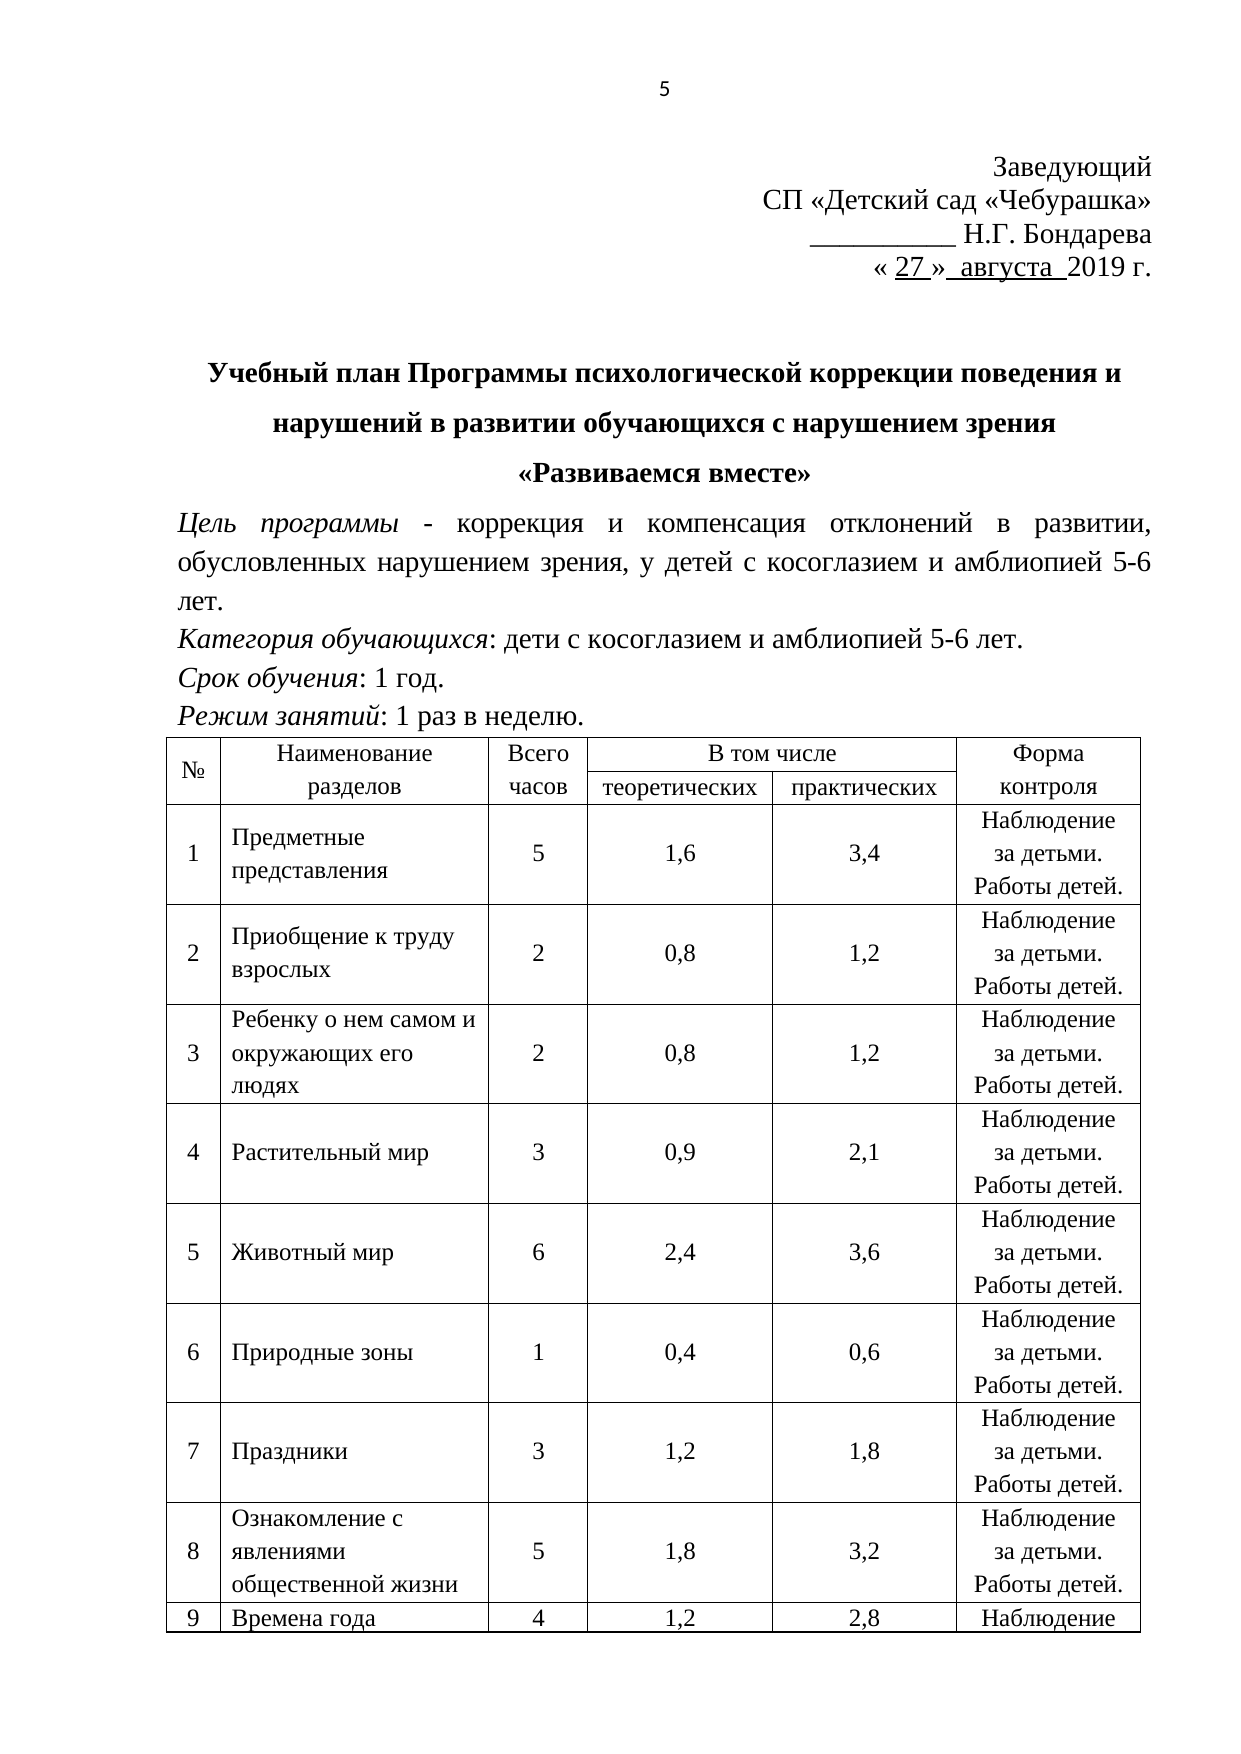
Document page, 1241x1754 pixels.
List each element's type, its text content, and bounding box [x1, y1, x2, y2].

table_cell 3,6 [773, 1204, 956, 1303]
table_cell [957, 1603, 1140, 1631]
table_cell 4 [489, 1603, 587, 1631]
table_header Наименование разделов [221, 738, 488, 804]
table_cell 3,4 [773, 805, 956, 904]
table_cell Приобщение к труду взрослых [221, 905, 488, 1003]
table_header № [167, 738, 220, 804]
table_cell 1,8 [588, 1503, 772, 1602]
table_cell Наблюдение за детьми. Работы детей. [957, 1304, 1140, 1402]
table_cell Растительный мир [221, 1104, 488, 1203]
text СП «Детский сад «Чебурашка» [177, 182, 1152, 216]
table_cell Предметные представления [221, 805, 488, 904]
table_cell 1 [489, 1304, 587, 1402]
table_cell Животный мир [221, 1204, 488, 1303]
table_cell 1,2 [773, 1005, 956, 1103]
table_cell 6 [489, 1204, 587, 1303]
table_cell 2,8 [773, 1603, 956, 1631]
text Режим занятий: 1 раз в неделю. [177, 698, 1152, 732]
table_cell 1,2 [588, 1403, 772, 1502]
text Учебный план Программы психологической коррекции поведения и нарушений в развитии обучающихся с нарушением зрения [177, 355, 1152, 438]
table_cell 0,8 [588, 1005, 772, 1103]
table_cell Праздники [221, 1403, 488, 1502]
table_cell 1,2 [588, 1603, 772, 1631]
table_cell 3 [489, 1403, 587, 1502]
table_cell 7 [167, 1403, 220, 1502]
table_cell 0,4 [588, 1304, 772, 1402]
text Заведующий [177, 149, 1152, 182]
table_cell 1,6 [588, 805, 772, 904]
text Цель программы - коррекция и компенсация отклонений в развитии, обусловленных нарушением зрения, у детей с косоглазием и амблиопией 5-6 лет. [177, 506, 1152, 616]
table_cell 1 [167, 805, 220, 904]
table_cell 5 [167, 1204, 220, 1303]
table_cell Наблюдение за детьми. Работы детей. [957, 1005, 1140, 1103]
table_cell практических [773, 772, 956, 804]
table_cell 0,6 [773, 1304, 956, 1402]
table_cell 1,8 [773, 1403, 956, 1502]
table_cell 0,9 [588, 1104, 772, 1203]
table_cell 2 [489, 1005, 587, 1103]
table_cell 8 [167, 1503, 220, 1602]
text __________ Н.Г. Бондарева [177, 216, 1152, 249]
table_header Форма контроля [957, 738, 1140, 804]
table_cell 1,2 [773, 905, 956, 1003]
table_cell Наблюдение за детьми. Работы детей. [957, 1204, 1140, 1303]
table_cell Ознакомление с явлениями общественной жизни [221, 1503, 488, 1602]
text Категория обучающихся: дети с косоглазием и амблиопией 5-6 лет. [177, 621, 1152, 655]
table_cell 3 [167, 1005, 220, 1103]
table_header Всего часов [489, 738, 587, 804]
text Срок обучения: 1 год. [177, 660, 1152, 693]
text «Развиваемся вместе» [177, 455, 1152, 489]
table_cell 5 [489, 805, 587, 904]
table_cell 0,8 [588, 905, 772, 1003]
table_cell 2 [167, 905, 220, 1003]
table_cell 2,1 [773, 1104, 956, 1203]
table_cell 3 [489, 1104, 587, 1203]
table_cell Природные зоны [221, 1304, 488, 1402]
table_cell 5 [489, 1503, 587, 1602]
table_cell 9 [167, 1603, 220, 1631]
table_cell Ребенку о нем самом и окружающих его людях [221, 1005, 488, 1103]
table_cell теоретических [588, 772, 772, 804]
table_cell Времена года [221, 1603, 488, 1631]
table_cell Наблюдение за детьми. Работы детей. [957, 1104, 1140, 1203]
table_cell 3,2 [773, 1503, 956, 1602]
table_cell 4 [167, 1104, 220, 1203]
table_cell 2 [489, 905, 587, 1003]
table_cell Наблюдение за детьми. Работы детей. [957, 1403, 1140, 1502]
text « 27 » августа 2019 г. [177, 249, 1152, 283]
table_header В том числе [588, 738, 956, 771]
table_cell Наблюдение за детьми. Работы детей. [957, 1503, 1140, 1602]
table_cell Наблюдение за детьми. Работы детей. [957, 805, 1140, 904]
table_cell 2,4 [588, 1204, 772, 1303]
table_cell Наблюдение за детьми. Работы детей. [957, 905, 1140, 1003]
table_cell 6 [167, 1304, 220, 1402]
